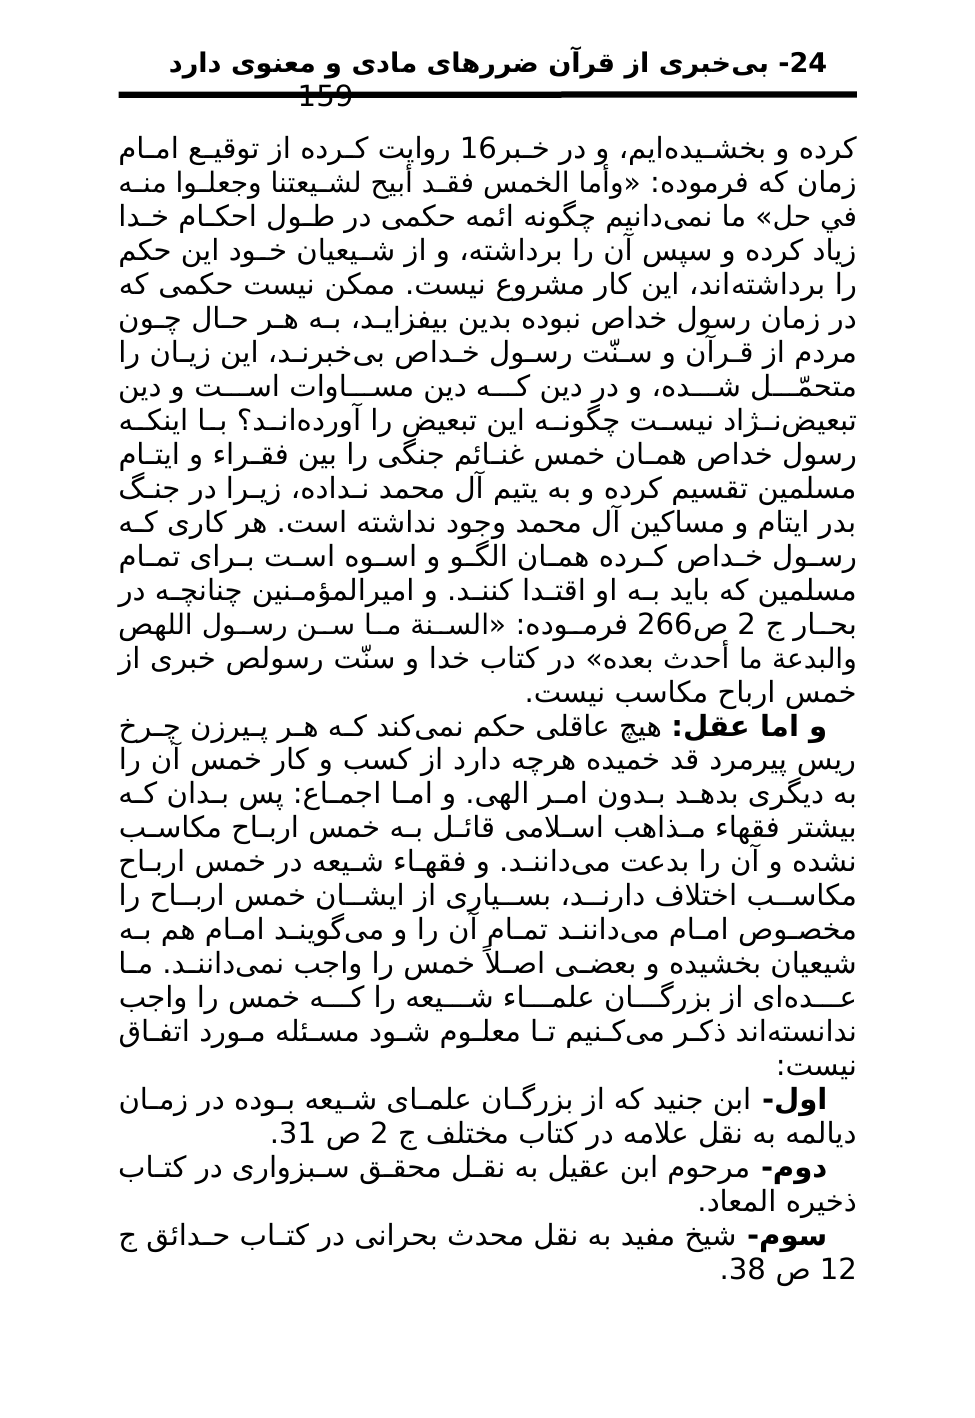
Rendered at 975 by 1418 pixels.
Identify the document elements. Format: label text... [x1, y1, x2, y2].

text و اما عقل: هیچ عاقلی حکم نمی‌کند که هر پیرزن چرخ ریس پیرمرد قد خمیده هرچه دارد از کسب و کار خمس آن را به دیگری بدهد بدون امر الهی. و اما اجماع: پس بدان که بیشتر فقهاء مذاهب اسلامی قائل به خمس ارباح مکاسب نشده و آن را بدعت می‌دانند. و فقهاء شیعه در خمس ارباح مکاسب اختلاف دارند، بسیاری از ایشان خمس ارباح را مخصوص امام می‌دانند تمام آن را و می‌گویند امام هم به شیعیان بخشیده و بعضی اصلاً خمس را واجب نمی‌دانند. ما عده‌ای از بزرگان علماء شیعه را که خمس را واجب ندانسته‌اند ذکر می‌کنیم تا معلوم شود مسئله مورد اتفاق نیست: [118, 709, 857, 1082]
text سوم- شیخ مفید به نقل محدث بحرانی در کتاب حدائق ج 12 ص 38. [118, 1218, 857, 1286]
text دوم- مرحوم ابن عقیل به نقل محقق سبزواری در کتاب ذخیره المعاد. [118, 1150, 857, 1218]
text اول- ابن جنید که از بزرگان علمای شیعه بوده در زمان دیالمه به نقل علامه در کتاب مختلف ج 2 ص 31. [118, 1082, 857, 1150]
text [118, 132, 857, 709]
